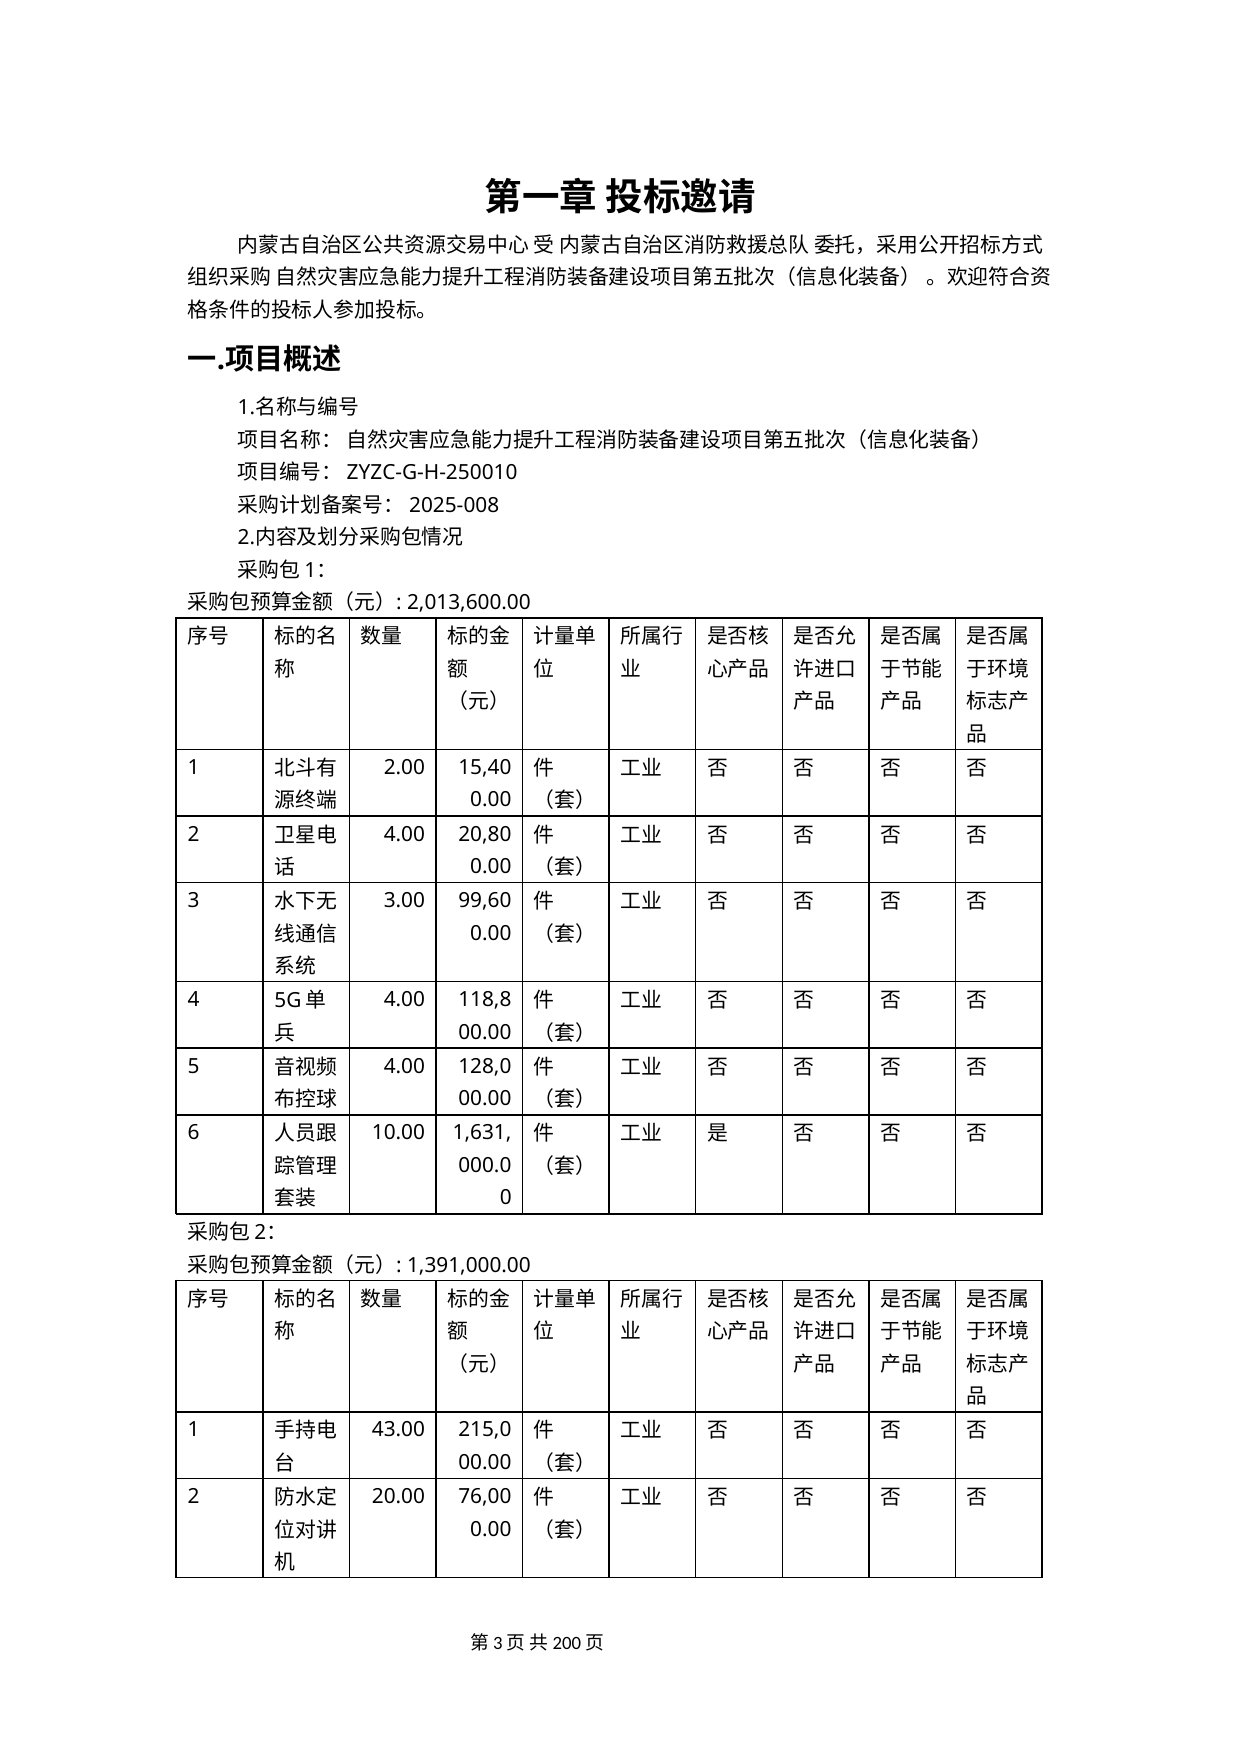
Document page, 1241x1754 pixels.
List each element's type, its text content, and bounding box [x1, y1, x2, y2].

table_cell 215,000.00 [437, 1413, 522, 1478]
text 2.内容及划分采购包情况 [187, 519, 1053, 552]
table_cell 1,631,000.00 [437, 1116, 522, 1213]
text 项目名称： 自然灾害应急能力提升工程消防装备建设项目第五批次（信息化装备） [187, 422, 1053, 454]
table_cell 否 [783, 1413, 868, 1478]
table_cell 否 [870, 817, 955, 882]
text 一.项目概述 [187, 324, 1053, 389]
table_cell 否 [783, 1049, 868, 1114]
table_cell 否 [870, 750, 955, 815]
table_header 是否属于节能产品 [870, 619, 955, 748]
table_cell 否 [696, 1413, 782, 1478]
table_cell 件（套） [523, 1413, 608, 1478]
table_cell 北斗有源终端 [264, 750, 349, 815]
table_cell 防水定位对讲机 [264, 1479, 349, 1577]
text 1.名称与编号 [187, 389, 1053, 422]
text 采购包2： [187, 1214, 1053, 1247]
table_cell 否 [956, 982, 1041, 1047]
table_cell 否 [696, 750, 782, 815]
table_header 标的名称 [264, 1281, 349, 1411]
table_header 数量 [350, 619, 435, 748]
table_cell 否 [956, 1049, 1041, 1114]
table_header 标的金额 （元） [437, 1281, 522, 1411]
table_cell 76,000.00 [437, 1479, 522, 1577]
table_cell 否 [870, 1049, 955, 1114]
table_cell 音视频布控球 [264, 1049, 349, 1114]
text 采购包1： [187, 552, 1053, 584]
table_header 是否允许进口产品 [783, 619, 868, 748]
table_cell 否 [956, 750, 1041, 815]
table_cell 否 [956, 1116, 1041, 1213]
text 采购包预算金额（元）: 1,391,000.00 [187, 1247, 1053, 1279]
table_header 是否核心产品 [696, 1281, 782, 1411]
table_cell 件（套） [523, 982, 608, 1047]
table_cell 否 [783, 1116, 868, 1213]
table_cell 工业 [610, 1049, 695, 1114]
table_cell 1 [177, 1413, 262, 1478]
table_header 所属行业 [610, 1281, 695, 1411]
table_cell 否 [783, 817, 868, 882]
table_cell 否 [870, 1479, 955, 1577]
table_cell 卫星电话 [264, 817, 349, 882]
table_cell 43.00 [350, 1413, 435, 1478]
table_cell 件（套） [523, 750, 608, 815]
table_cell 4.00 [350, 817, 435, 882]
table_header 所属行业 [610, 619, 695, 748]
table_cell 15,400.00 [437, 750, 522, 815]
table_cell 6 [177, 1116, 262, 1213]
table_cell 人员跟踪管理套装 [264, 1116, 349, 1213]
table_cell 否 [783, 750, 868, 815]
table_header 标的名称 [264, 619, 349, 748]
table_cell 否 [870, 883, 955, 981]
table_cell 否 [696, 883, 782, 981]
table_header 是否属于环境标志产品 [956, 1281, 1041, 1411]
table_cell 3 [177, 883, 262, 981]
table_header 是否允许进口产品 [783, 1281, 868, 1411]
table_cell 件（套） [523, 1049, 608, 1114]
table_cell 4.00 [350, 982, 435, 1047]
table_cell 否 [696, 1479, 782, 1577]
table_cell 10.00 [350, 1116, 435, 1213]
table_cell 否 [696, 1049, 782, 1114]
text 采购计划备案号： 2025-008 [187, 487, 1053, 519]
table_cell 1 [177, 750, 262, 815]
text 项目编号： ZYZC-G-H-250010 [187, 454, 1053, 487]
table_cell 否 [696, 982, 782, 1047]
table_header 计量单位 [523, 1281, 608, 1411]
table_header 是否属于环境标志产品 [956, 619, 1041, 748]
table_header 序号 [177, 619, 262, 748]
table_cell 5 [177, 1049, 262, 1114]
table_cell 5G单兵 [264, 982, 349, 1047]
table_cell 是 [696, 1116, 782, 1213]
table_cell 工业 [610, 1116, 695, 1213]
table_header 是否核心产品 [696, 619, 782, 748]
text 第一章 投标邀请 [187, 162, 1053, 227]
table_cell 128,000.00 [437, 1049, 522, 1114]
table_cell 工业 [610, 1479, 695, 1577]
table_header 计量单位 [523, 619, 608, 748]
text 采购包预算金额（元）: 2,013,600.00 [187, 584, 1053, 617]
table_cell 2.00 [350, 750, 435, 815]
table_cell 否 [783, 883, 868, 981]
table_cell 件（套） [523, 883, 608, 981]
table_cell 件（套） [523, 1116, 608, 1213]
table_header 标的金额 （元） [437, 619, 522, 748]
table_cell 否 [870, 1116, 955, 1213]
table_cell 件（套） [523, 817, 608, 882]
table_cell 件（套） [523, 1479, 608, 1577]
table_cell 2 [177, 817, 262, 882]
table_cell 4 [177, 982, 262, 1047]
table_cell 手持电台 [264, 1413, 349, 1478]
table_cell 否 [696, 817, 782, 882]
table_cell 否 [870, 1413, 955, 1478]
table_cell 3.00 [350, 883, 435, 981]
table_cell 工业 [610, 1413, 695, 1478]
table_cell 20,800.00 [437, 817, 522, 882]
table_cell 工业 [610, 750, 695, 815]
table_cell 否 [956, 1413, 1041, 1478]
table_cell 否 [956, 1479, 1041, 1577]
table_cell 工业 [610, 982, 695, 1047]
table_cell 否 [870, 982, 955, 1047]
table_cell 20.00 [350, 1479, 435, 1577]
text 内蒙古自治区公共资源交易中心 受 内蒙古自治区消防救援总队 委托，采用公开招标方式组织采购 自然灾害应急能力提升工程消防装备建设项目第五批次（信息化装备） 。欢迎符合资格条件的投标人参加投标。 [187, 227, 1053, 324]
table_header 是否属于节能产品 [870, 1281, 955, 1411]
table_header 序号 [177, 1281, 262, 1411]
table_cell 工业 [610, 883, 695, 981]
table_cell 118,800.00 [437, 982, 522, 1047]
table_cell 2 [177, 1479, 262, 1577]
table_cell 否 [956, 817, 1041, 882]
table_cell 工业 [610, 817, 695, 882]
table_header 数量 [350, 1281, 435, 1411]
table_cell 否 [783, 1479, 868, 1577]
table_cell 99,600.00 [437, 883, 522, 981]
table_cell 否 [783, 982, 868, 1047]
table_cell 4.00 [350, 1049, 435, 1114]
table_cell 水下无线通信系统 [264, 883, 349, 981]
table_cell 否 [956, 883, 1041, 981]
